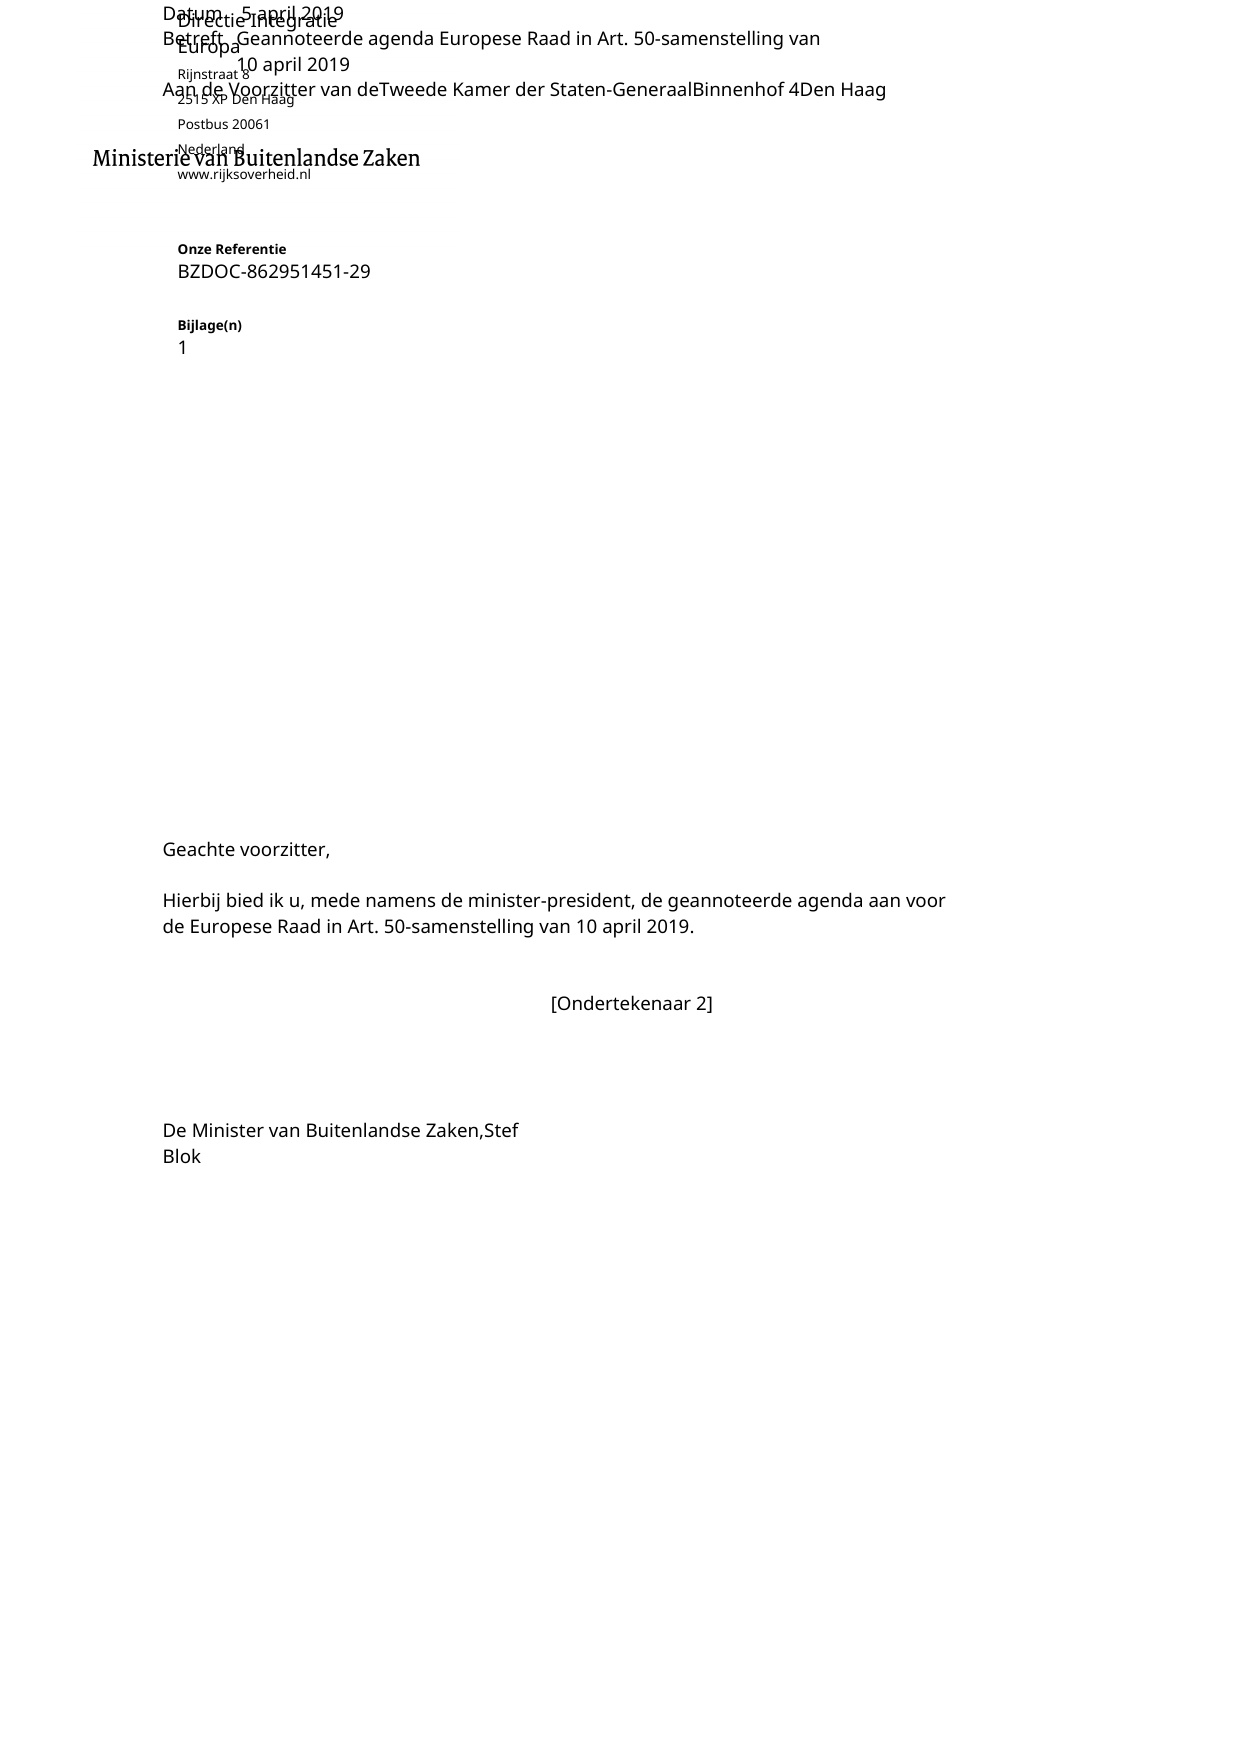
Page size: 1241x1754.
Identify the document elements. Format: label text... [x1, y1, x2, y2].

text Geachte voorzitter, [162, 837, 947, 862]
picture [76, 0, 460, 261]
text Hierbij bied ik u, mede namens de minister-president, de geannoteerde agenda aan voor de Europese Raad in Art. 50-samenstelling van 10 april 2019. [162, 888, 947, 939]
